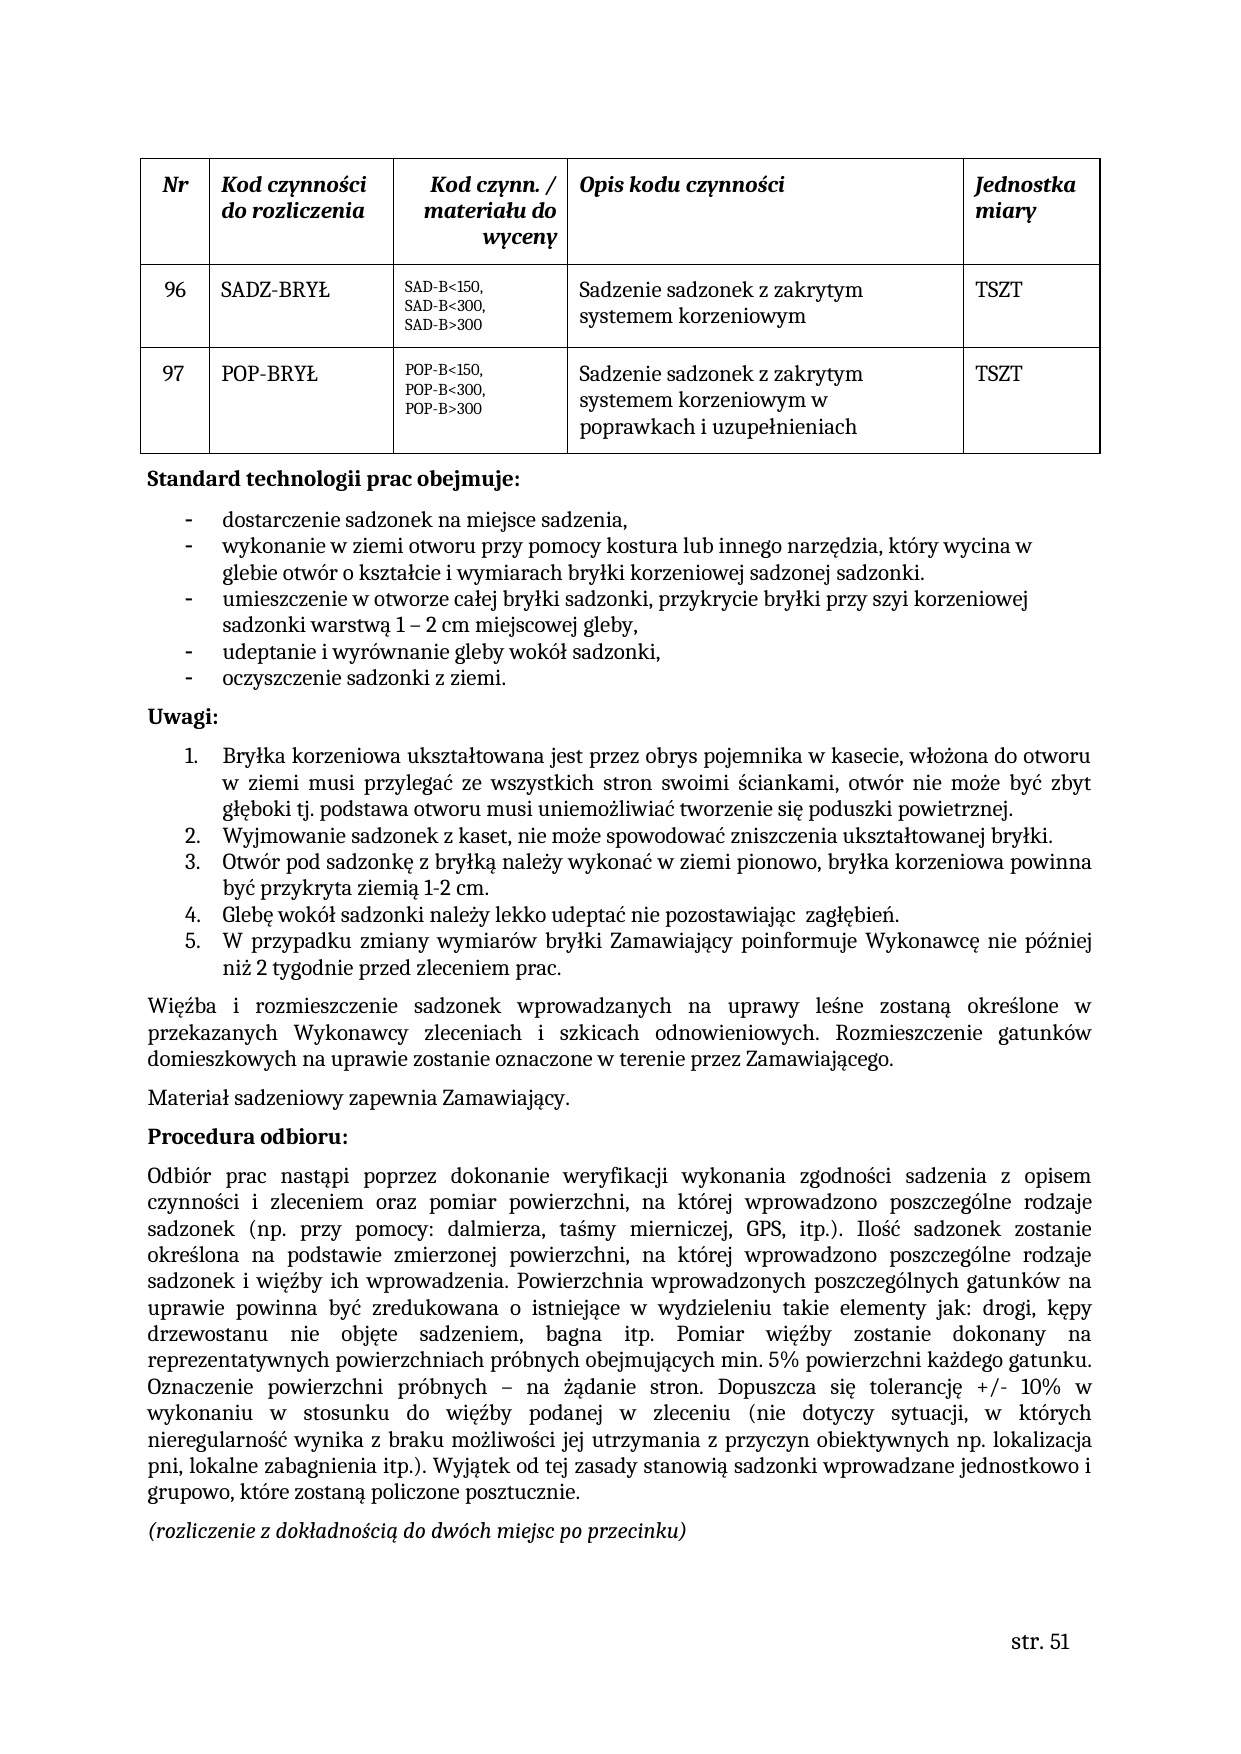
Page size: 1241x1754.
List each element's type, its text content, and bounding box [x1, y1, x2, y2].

text Standard technologii prac obejmuje: [147, 466, 1119, 493]
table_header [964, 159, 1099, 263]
list dostarczenie sadzonek na miejsce sadzenia, [185, 505, 1119, 533]
subtitle Procedura odbioru: [147, 1124, 1119, 1150]
text Więźba i rozmieszczenie sadzonek wprowadzanych na uprawy leśne zostaną określone w przekazanych Wykonawcy zleceniach i szkicach odnowieniowych. Rozmieszczenie gatunków domieszkowych na uprawie zostanie oznaczone w terenie przez Zamawiającego. [147, 993, 1093, 1072]
list oczyszczenie sadzonki z ziemi. [185, 665, 1119, 691]
subtitle Uwagi: [147, 704, 1119, 730]
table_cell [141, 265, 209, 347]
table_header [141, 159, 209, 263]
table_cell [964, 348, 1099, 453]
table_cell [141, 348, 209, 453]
list Glebę wokół sadzonki należy lekko udeptać nie pozostawiając zagłębień. [185, 901, 1119, 928]
list wykonanie w ziemi otworu przy pomocy kostura lub innego narzędzia, który wycina w glebie otwór o kształcie i wymiarach bryłki korzeniowej sadzonej sadzonki. [185, 533, 1092, 586]
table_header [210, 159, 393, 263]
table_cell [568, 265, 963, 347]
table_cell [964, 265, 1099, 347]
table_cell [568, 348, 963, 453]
list umieszczenie w otworze całej bryłki sadzonki, przykrycie bryłki przy szyi korzeniowej sadzonki warstwą 1 – 2 cm miejscowej gleby, [185, 586, 1093, 639]
list udeptanie i wyrównanie gleby wokół sadzonki, [185, 639, 1119, 665]
list Wyjmowanie sadzonek z kaset, nie może spowodować zniszczenia ukształtowanej bryłki. [185, 822, 1119, 849]
text Materiał sadzeniowy zapewnia Zamawiający. [147, 1085, 1119, 1111]
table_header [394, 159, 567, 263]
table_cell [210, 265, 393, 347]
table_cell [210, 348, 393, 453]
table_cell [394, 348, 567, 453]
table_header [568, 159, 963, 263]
text (rozliczenie z dokładnością do dwóch miejsc po przecinku) [147, 1518, 1119, 1544]
list Bryłka korzeniowa ukształtowana jest przez obrys pojemnika w kasecie, włożona do otworu w ziemi musi przylegać ze wszystkich stron swoimi ściankami, otwór nie może być zbyt głęboki tj. podstawa otworu musi uniemożliwiać tworzenie się poduszki powietrznej. [185, 743, 1093, 822]
text Odbiór prac nastąpi poprzez dokonanie weryfikacji wykonania zgodności sadzenia z opisem czynności i zleceniem oraz pomiar powierzchni, na której wprowadzono poszczególne rodzaje sadzonek (np. przy pomocy: dalmierza, taśmy mierniczej, GPS, itp.). Ilość sadzonek zostanie określona na podstawie zmierzonej powierzchni, na której wprowadzono poszczególne rodzaje sadzonek i więźby ich wprowadzenia. Powierzchnia wprowadzonych poszczególnych gatunków na uprawie powinna być zredukowana o istniejące w wydzieleniu takie elementy jak: drogi, kępy drzewostanu nie objęte sadzeniem, bagna itp. Pomiar więźby zostanie dokonany na reprezentatywnych powierzchniach próbnych obejmujących min. 5% powierzchni każdego gatunku. Oznaczenie powierzchni próbnych – na żądanie stron. Dopuszcza się tolerancję +/- 10% w wykonaniu w stosunku do więźby podanej w zleceniu (nie dotyczy sytuacji, w których nieregularność wynika z braku możliwości jej utrzymania z przyczyn obiektywnych np. lokalizacja pni, lokalne zabagnienia itp.). Wyjątek od tej zasady stanowią sadzonki wprowadzane jednostkowo i grupowo, które zostaną policzone posztucznie. [147, 1163, 1093, 1505]
list Otwór pod sadzonkę z bryłką należy wykonać w ziemi pionowo, bryłka korzeniowa powinna być przykryta ziemią 1-2 cm. [185, 849, 1093, 901]
list W przypadku zmiany wymiarów bryłki Zamawiający poinformuje Wykonawcę nie później niż 2 tygodnie przed zleceniem prac. [185, 928, 1093, 981]
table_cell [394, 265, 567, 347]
